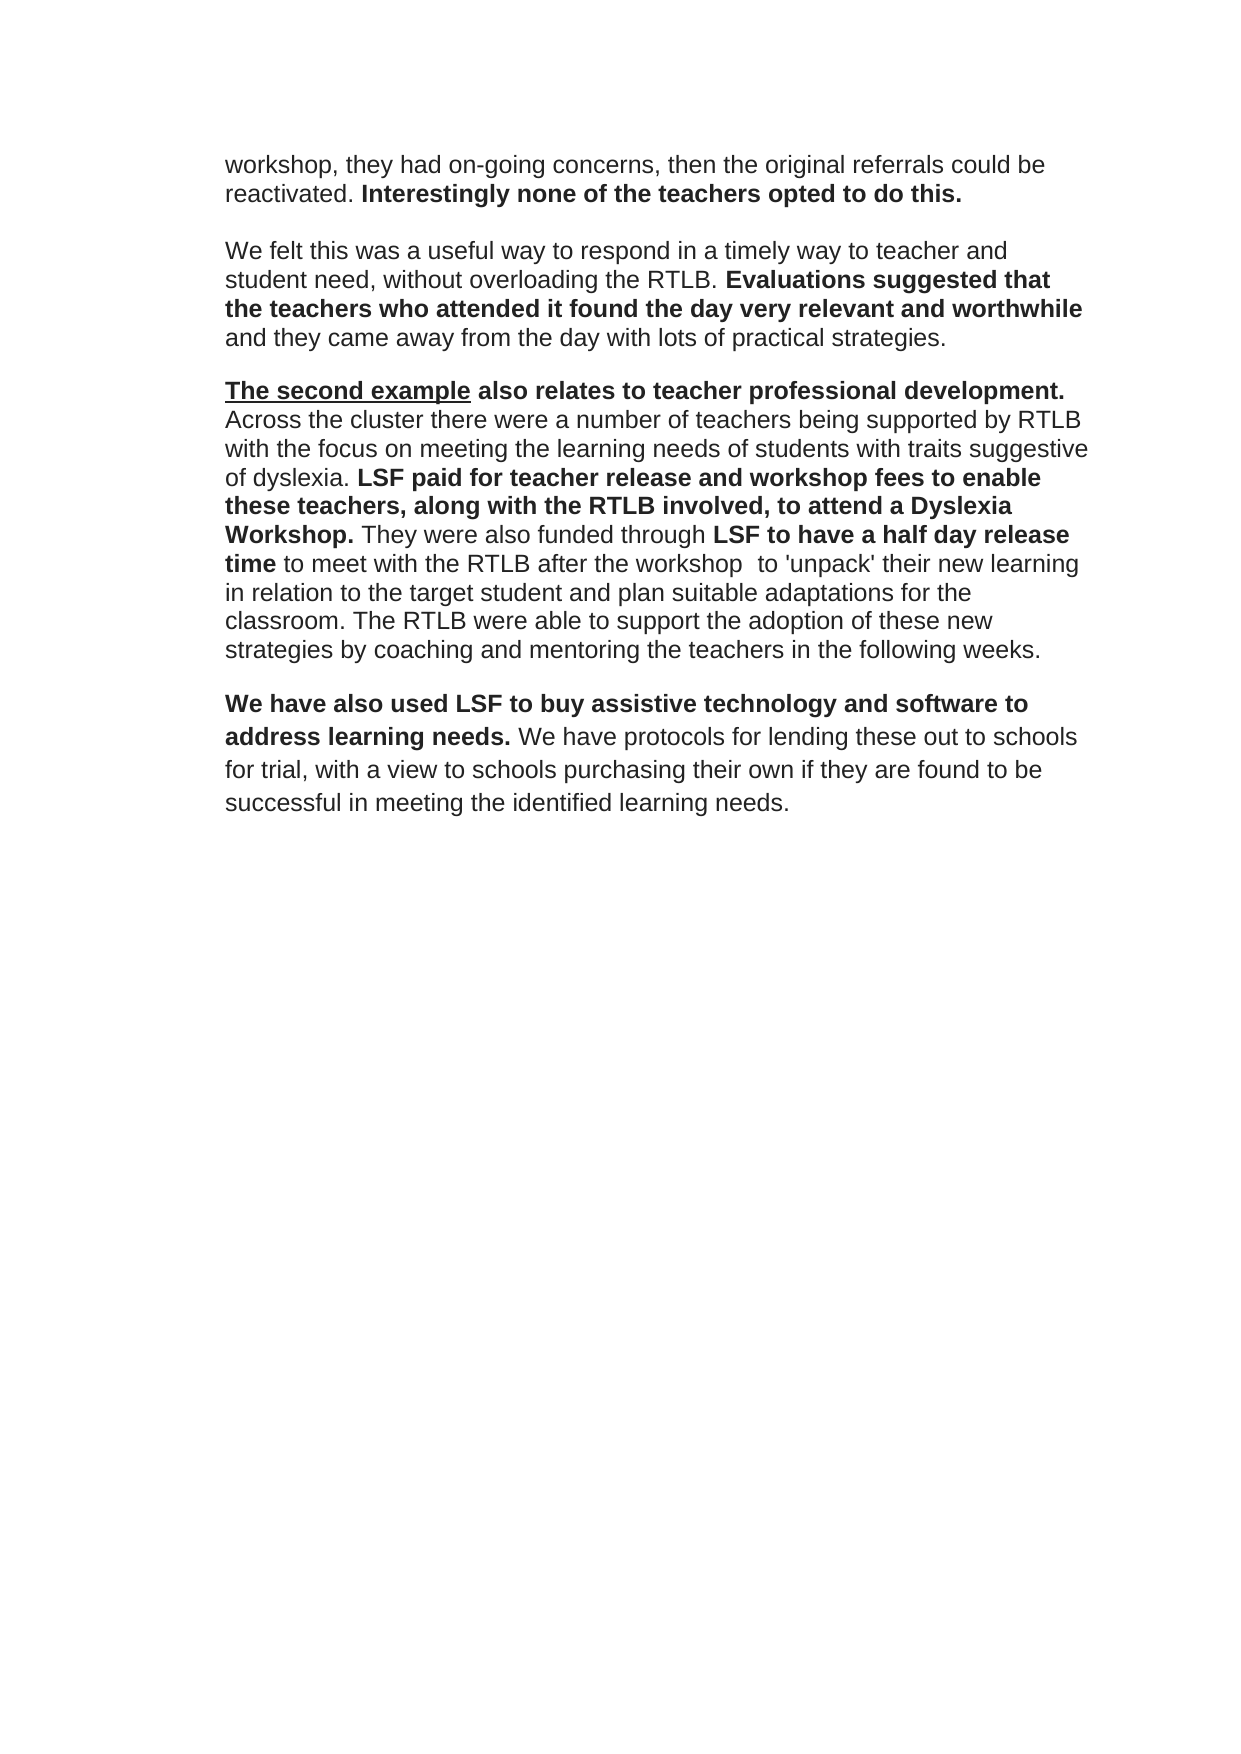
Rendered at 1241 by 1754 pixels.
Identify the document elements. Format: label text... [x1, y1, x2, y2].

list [187, 150, 1090, 207]
text We have also used LSF to buy assistive technology and software to address learning needs. We have protocols for lending these out to schools for trial, with a view to schools purchasing their own if they are found to be successful in meeting the identified learning needs. [225, 689, 1090, 817]
list We felt this was a useful way to respond in a timely way to teacher and student need, without overloading the RTLB. Evaluations suggested that the teachers who attended it found the day very relevant and worthwhile and they came away from the day with lots of practical strategies. [225, 236, 1090, 351]
text The second example also relates to teacher professional development. Across the cluster there were a number of teachers being supported by RTLB with the focus on meeting the learning needs of students with traits suggestive of dyslexia. LSF paid for teacher release and workshop fees to enable these teachers, along with the RTLB involved, to attend a Dyslexia Workshop. They were also funded through LSF to have a half day release time to meet with the RTLB after the workshop to 'unpack' their new learning in relation to the target student and plan suitable adaptations for the classroom. The RTLB were able to support the adoption of these new strategies by coaching and mentoring the teachers in the following weeks. [225, 376, 1090, 664]
